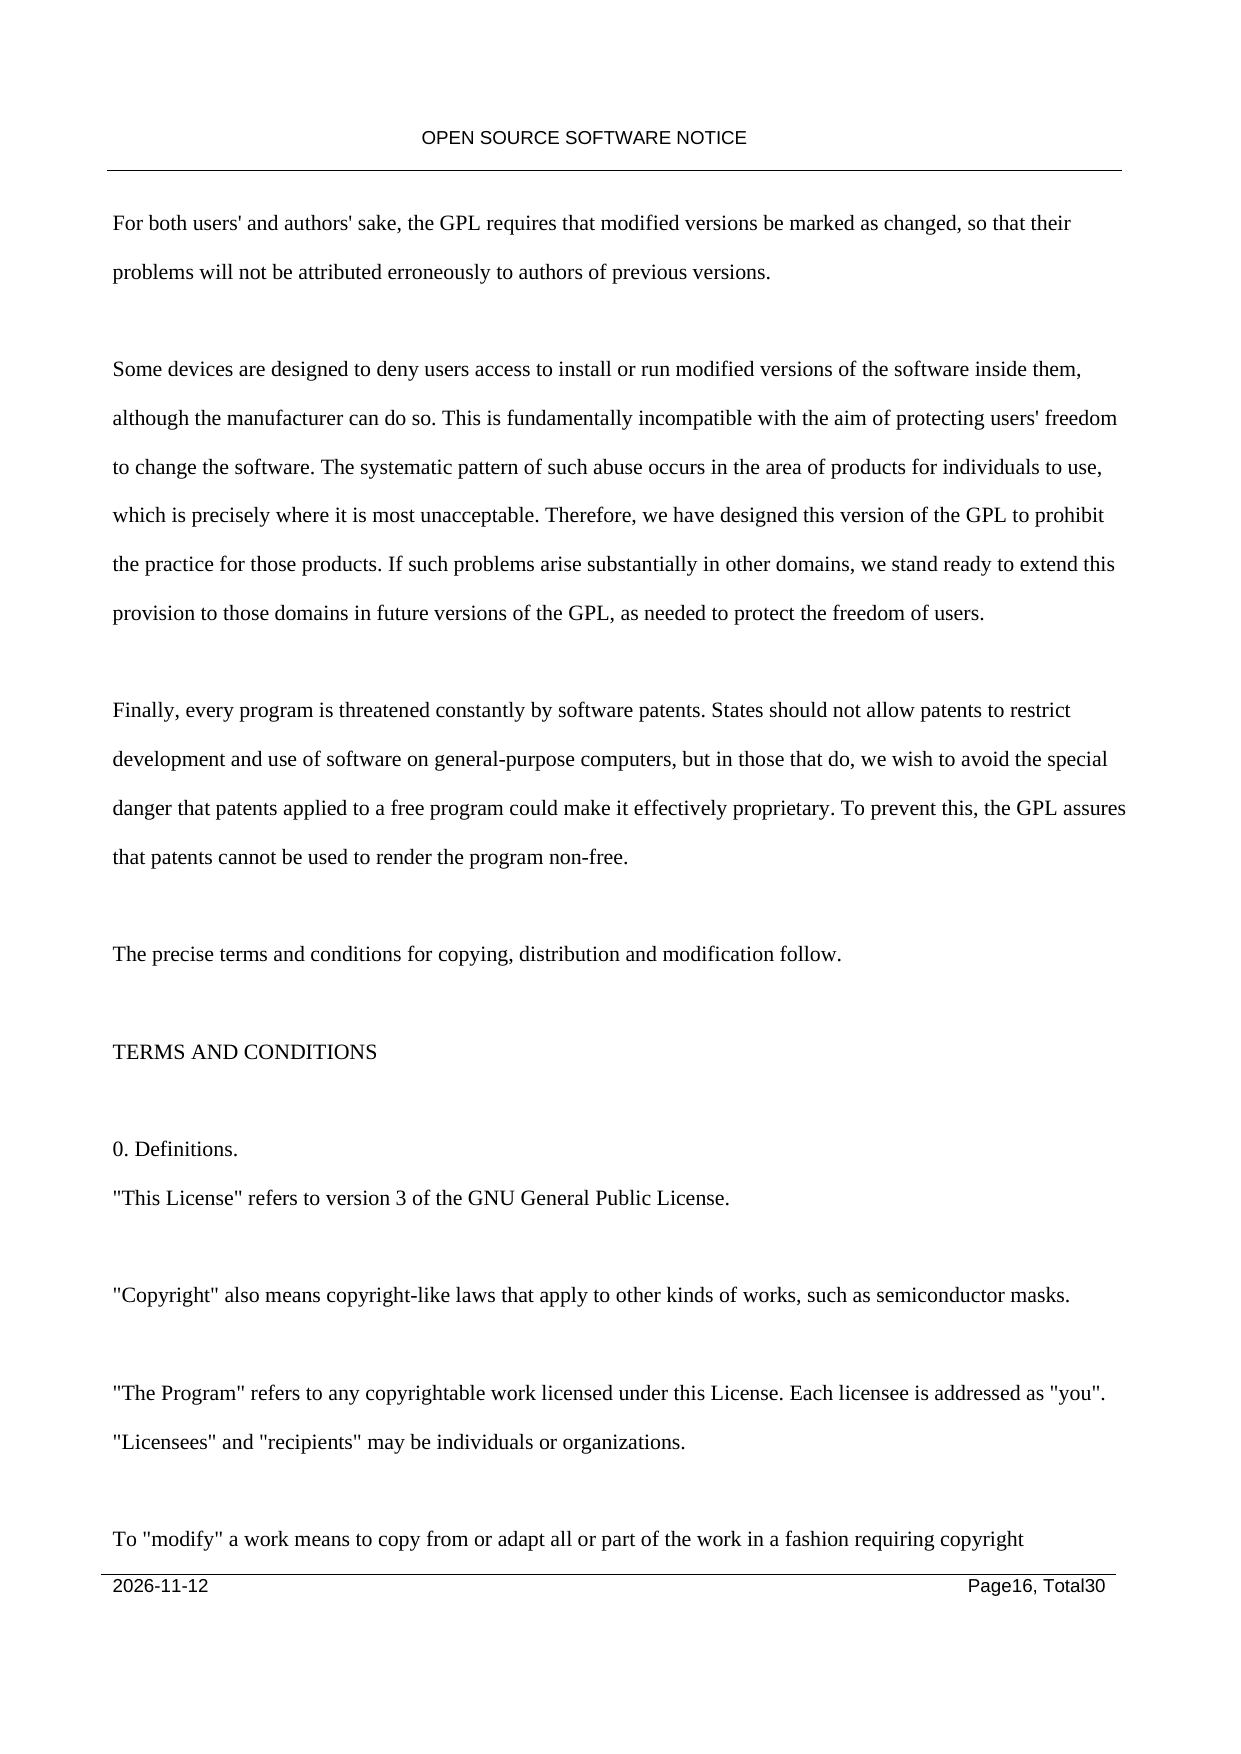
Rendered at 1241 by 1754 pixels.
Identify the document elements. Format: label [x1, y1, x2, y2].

text [112, 206, 1128, 1555]
